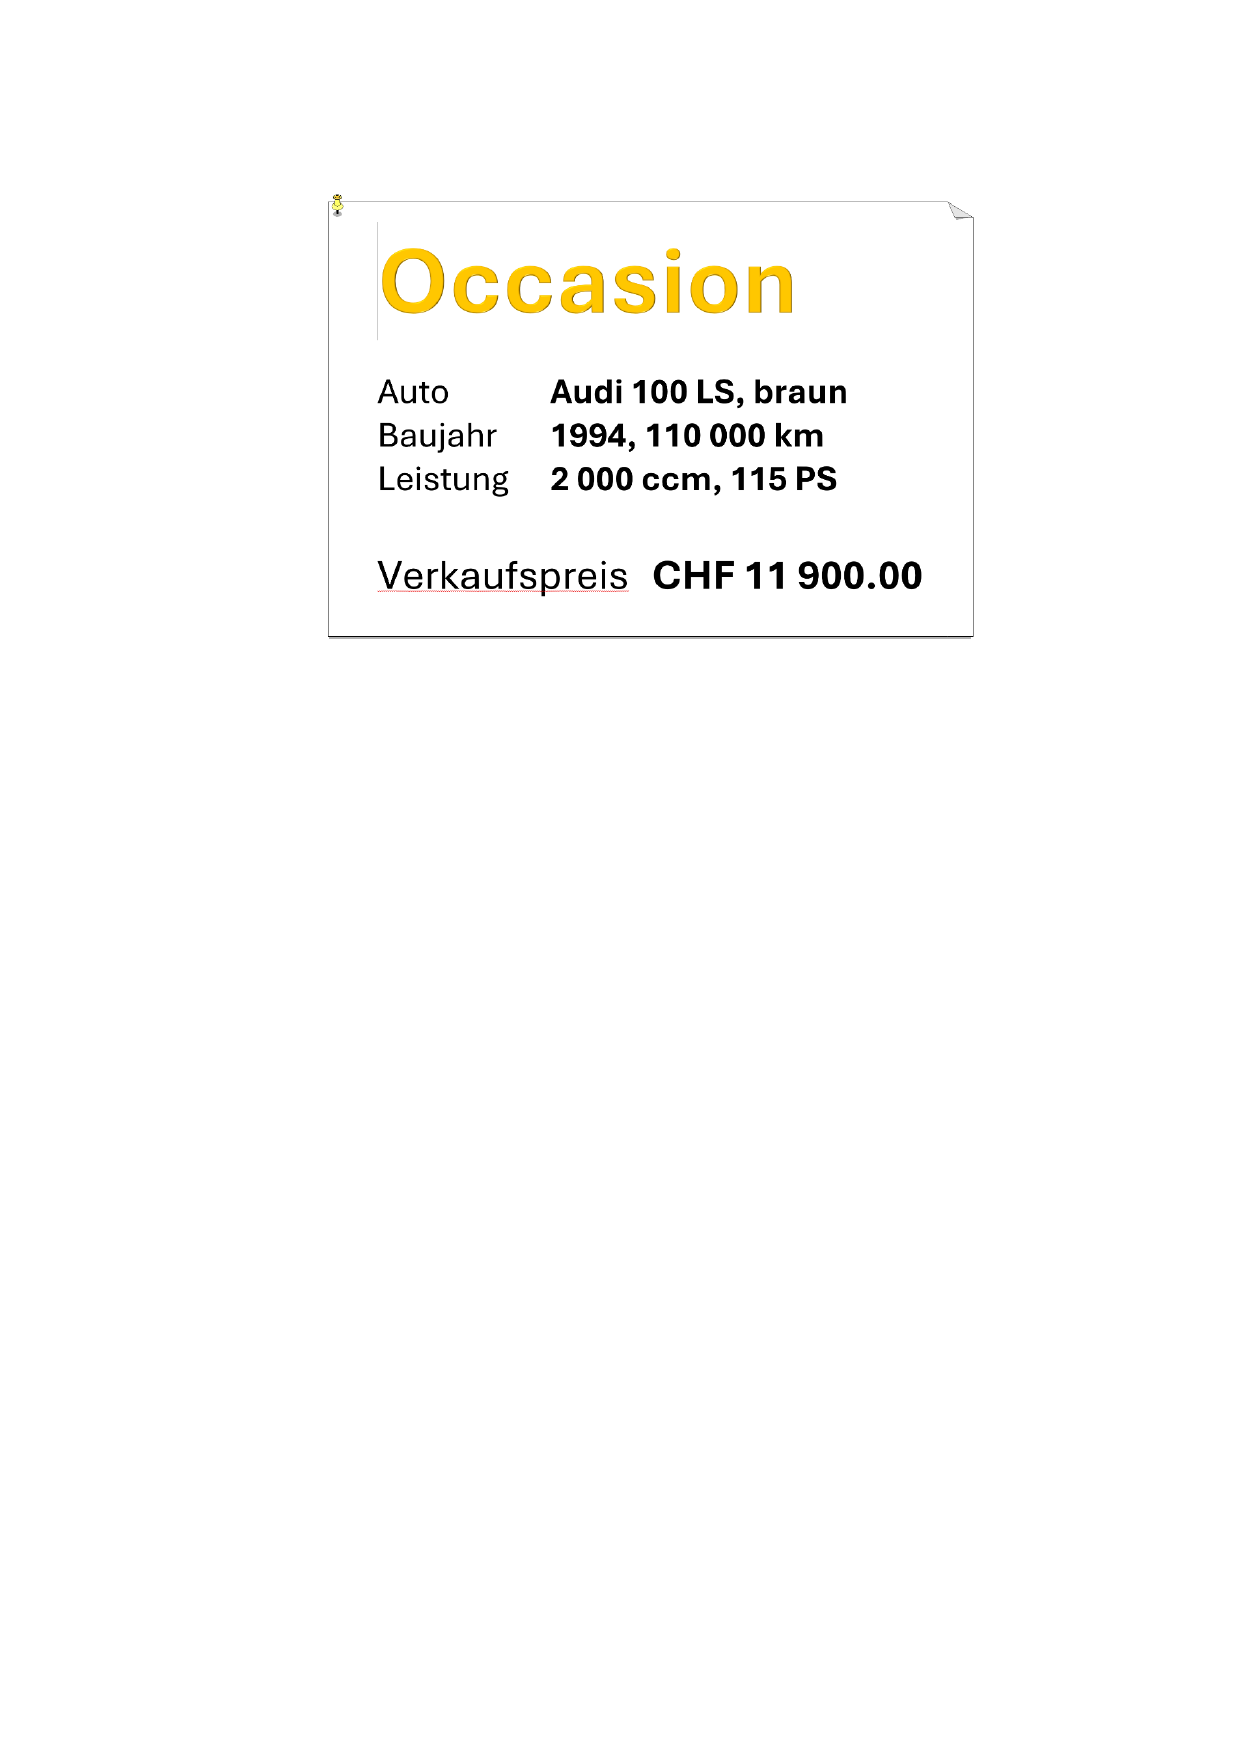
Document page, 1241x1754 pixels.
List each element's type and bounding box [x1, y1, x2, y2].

picture [313, 177, 986, 651]
